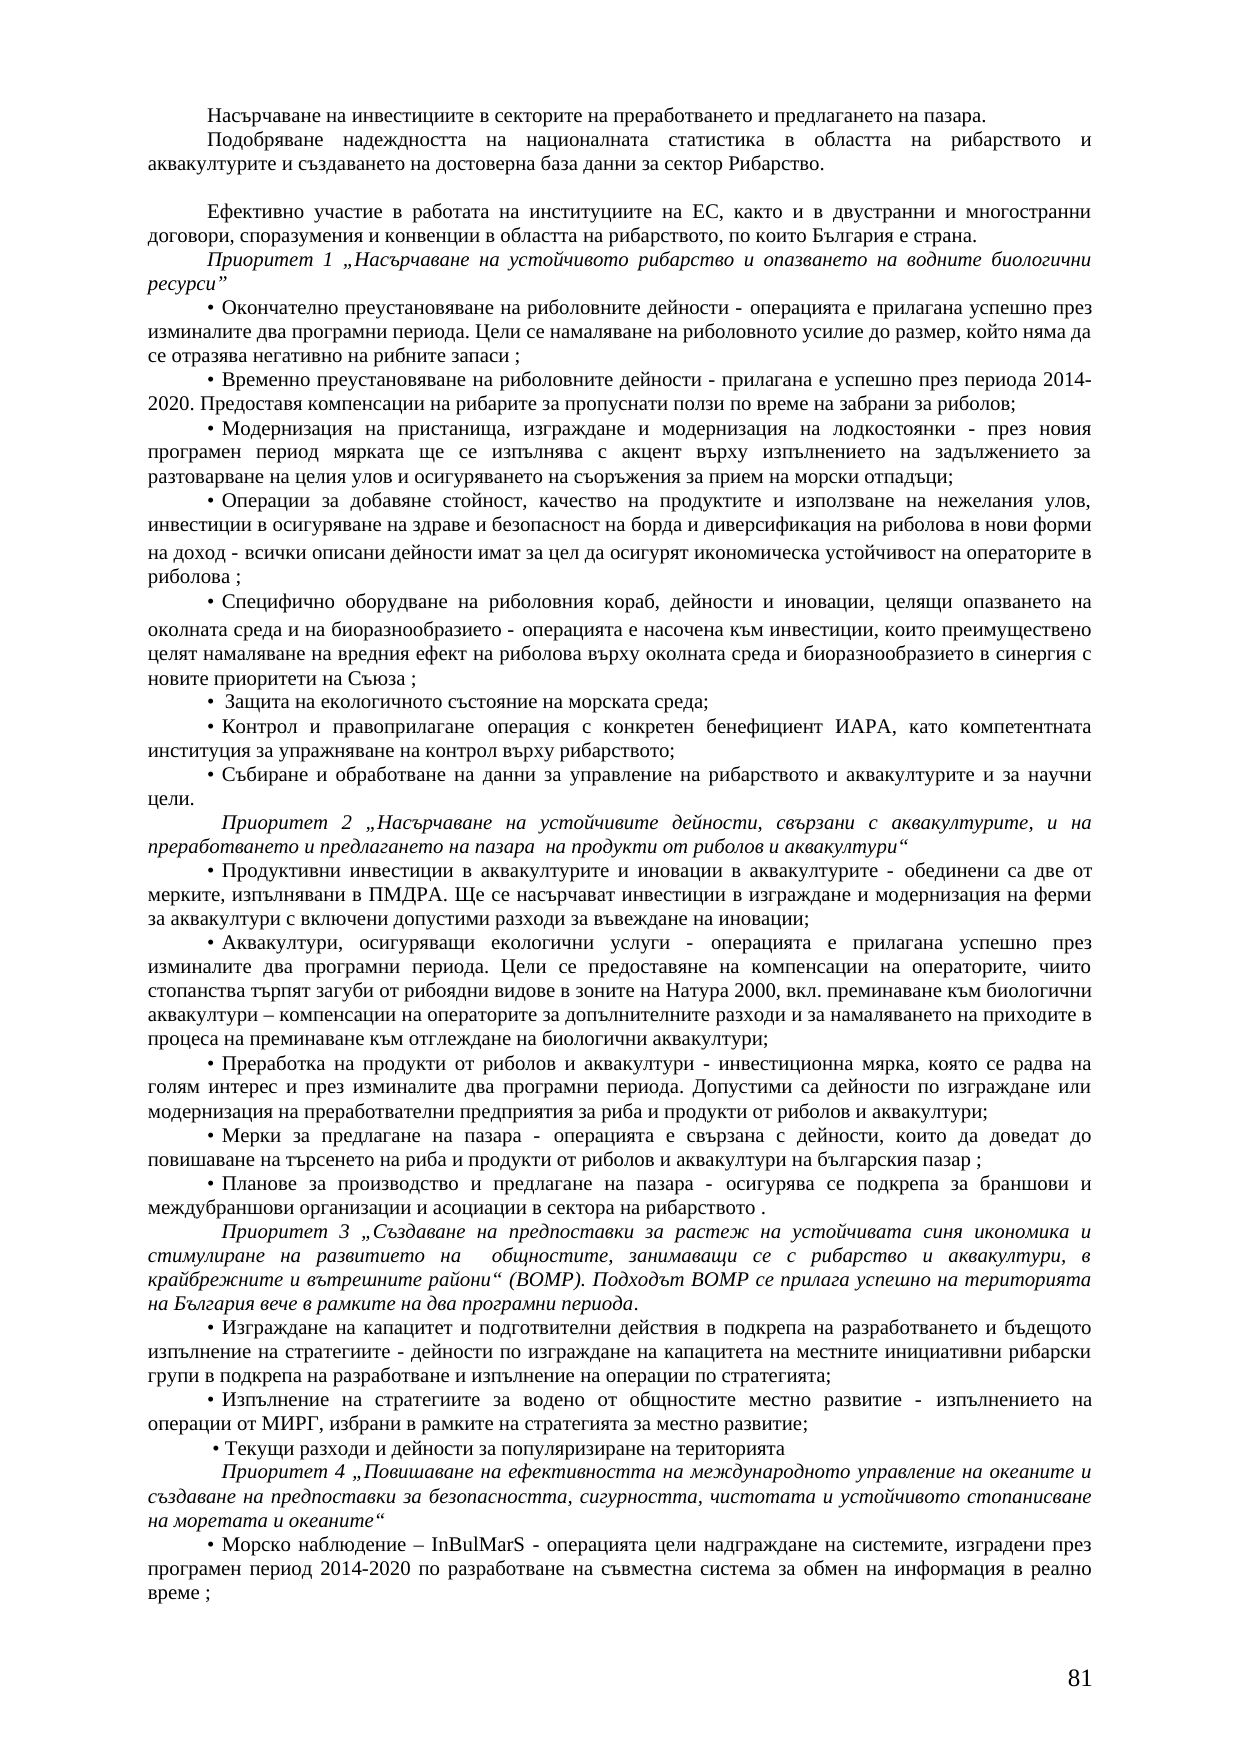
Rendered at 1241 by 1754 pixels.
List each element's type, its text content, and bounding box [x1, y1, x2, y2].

text • Изграждане на капацитет и подготвителни действия в подкрепа на разработването и бъдещото изпълнение на стратегиите - дейности по изграждане на капацитета на местните инициативни рибарски групи в подкрепа на разработване и изпълнение на операции по стратегията; [148, 1315, 1092, 1387]
text • Контрол и правоприлагане операция с конкретен бенефициент ИАРА, като компетентната институция за упражняване на контрол върху рибарството; [148, 713, 1092, 762]
text Приоритет 4 „Повишаване на ефективността на международното управление на океаните и създаване на предпоставки за безопасността, сигурността, чистотата и устойчивото стопанисване на моретата и океаните“ [148, 1459, 1092, 1532]
text • Временно преустановяване на риболовните дейности - прилагана е успешно през периода 2014-2020. Предоставя компенсации на рибарите за пропуснати ползи по време на забрани за риболов; [148, 367, 1092, 415]
text Подобряване надеждността на националната статистика в областта на рибарството и аквакултурите и създаването на достоверна база данни за сектор Рибарство. [148, 127, 1092, 175]
text • Специфично оборудване на риболовния кораб, дейности и иновации, целящи опазването на околната среда и на биоразнообразието - операцията е насочена към инвестиции, които преимуществено целят намаляване на вредния ефект на риболова върху околната среда и биоразнообразието в синергия с новите приоритети на Съюза ; [148, 588, 1092, 689]
text • Модернизация на пристанища, изграждане и модернизация на лодкостоянки - през новия програмен период мярката ще се изпълнява с акцент върху изпълнението на задължението за разтоварване на целия улов и осигуряването на съоръжения за прием на морски отпадъци; [148, 415, 1092, 488]
text • Аквакултури, осигуряващи екологични услуги - операцията е прилагана успешно през изминалите два програмни периода. Цели се предоставяне на компенсации на операторите, чиито стопанства търпят загуби от рибоядни видове в зоните на Натура 2000, вкл. преминаване към биологични аквакултури – компенсации на операторите за допълнителните разходи и за намаляването на приходите в процеса на преминаване към отглеждане на биологични аквакултури; [148, 930, 1092, 1050]
text Приоритет 2 „Насърчаване на устойчивите дейности, свързани с аквакултурите, и на преработването и предлагането на пазара на продукти от риболов и аквакултури“ [148, 810, 1092, 858]
text • Преработка на продукти от риболов и аквакултури - инвестиционна мярка, която се радва на голям интерес и през изминалите два програмни периода. Допустими са дейности по изграждане или модернизация на преработвателни предприятия за риба и продукти от риболов и аквакултури; [148, 1050, 1092, 1123]
text • Събиране и обработване на данни за управление на рибарството и аквакултурите и за научни цели. [148, 762, 1092, 810]
text • Морско наблюдение – InBulMarS - операцията цели надграждане на системите, изградени през програмен период 2014-2020 по разработване на съвместна система за обмен на информация в реално време ; [148, 1532, 1092, 1604]
text • Продуктивни инвестиции в аквакултурите и иновации в аквакултурите - обединени са две от мерките, изпълнявани в ПМДРА. Ще се насърчават инвестиции в изграждане и модернизация на ферми за аквакултури с включени допустими разходи за въвеждане на иновации; [148, 858, 1092, 930]
text • Мерки за предлагане на пазара - операцията е свързана с дейности, които да доведат до повишаване на търсенето на риба и продукти от риболов и аквакултури на българския пазар ; [148, 1123, 1092, 1171]
text Приоритет 1 „Насърчаване на устойчивото рибарство и опазването на водните биологични ресурси” [148, 247, 1092, 295]
text • Изпълнение на стратегиите за водено от общностите местно развитие - изпълнението на операции от МИРГ, избрани в рамките на стратегията за местно развитие; [148, 1387, 1092, 1435]
text Приоритет 3 „Създаване на предпоставки за растеж на устойчивата синя икономика и стимулиране на развитието на общностите, занимаващи се с рибарство и аквакултури, в крайбрежните и вътрешните райони“ (ВОМР). Подходът ВОМР се прилага успешно на територията на България вече в рамките на два програмни периода. [148, 1219, 1092, 1315]
text • Текущи разходи и дейности за популяризиране на територията [148, 1435, 1092, 1459]
text • Планове за производство и предлагане на пазара - осигурява се подкрепа за браншови и междубраншови организации и асоциации в сектора на рибарството . [148, 1171, 1092, 1219]
text • Операции за добавяне стойност, качество на продуктите и използване на нежелания улов, инвестиции в осигуряване на здраве и безопасност на борда и диверсификация на риболова в нови форми на доход - всички описани дейности имат за цел да осигурят икономическа устойчивост на операторите в риболова ; [148, 488, 1092, 588]
text Ефективно участие в работата на институциите на ЕС, както и в двустранни и многостранни договори, споразумения и конвенции в областта на рибарството, по които България е страна. [148, 199, 1092, 247]
text • Окончателно преустановяване на риболовните дейности - операцията е прилагана успешно през изминалите два програмни периода. Цели се намаляване на риболовното усилие до размер, който няма да се отразява негативно на рибните запаси ; [148, 295, 1092, 367]
text • Защита на екологичното състояние на морската среда; [148, 689, 1092, 713]
text Насърчаване на инвестициите в секторите на преработването и предлагането на пазара. [148, 103, 1092, 127]
